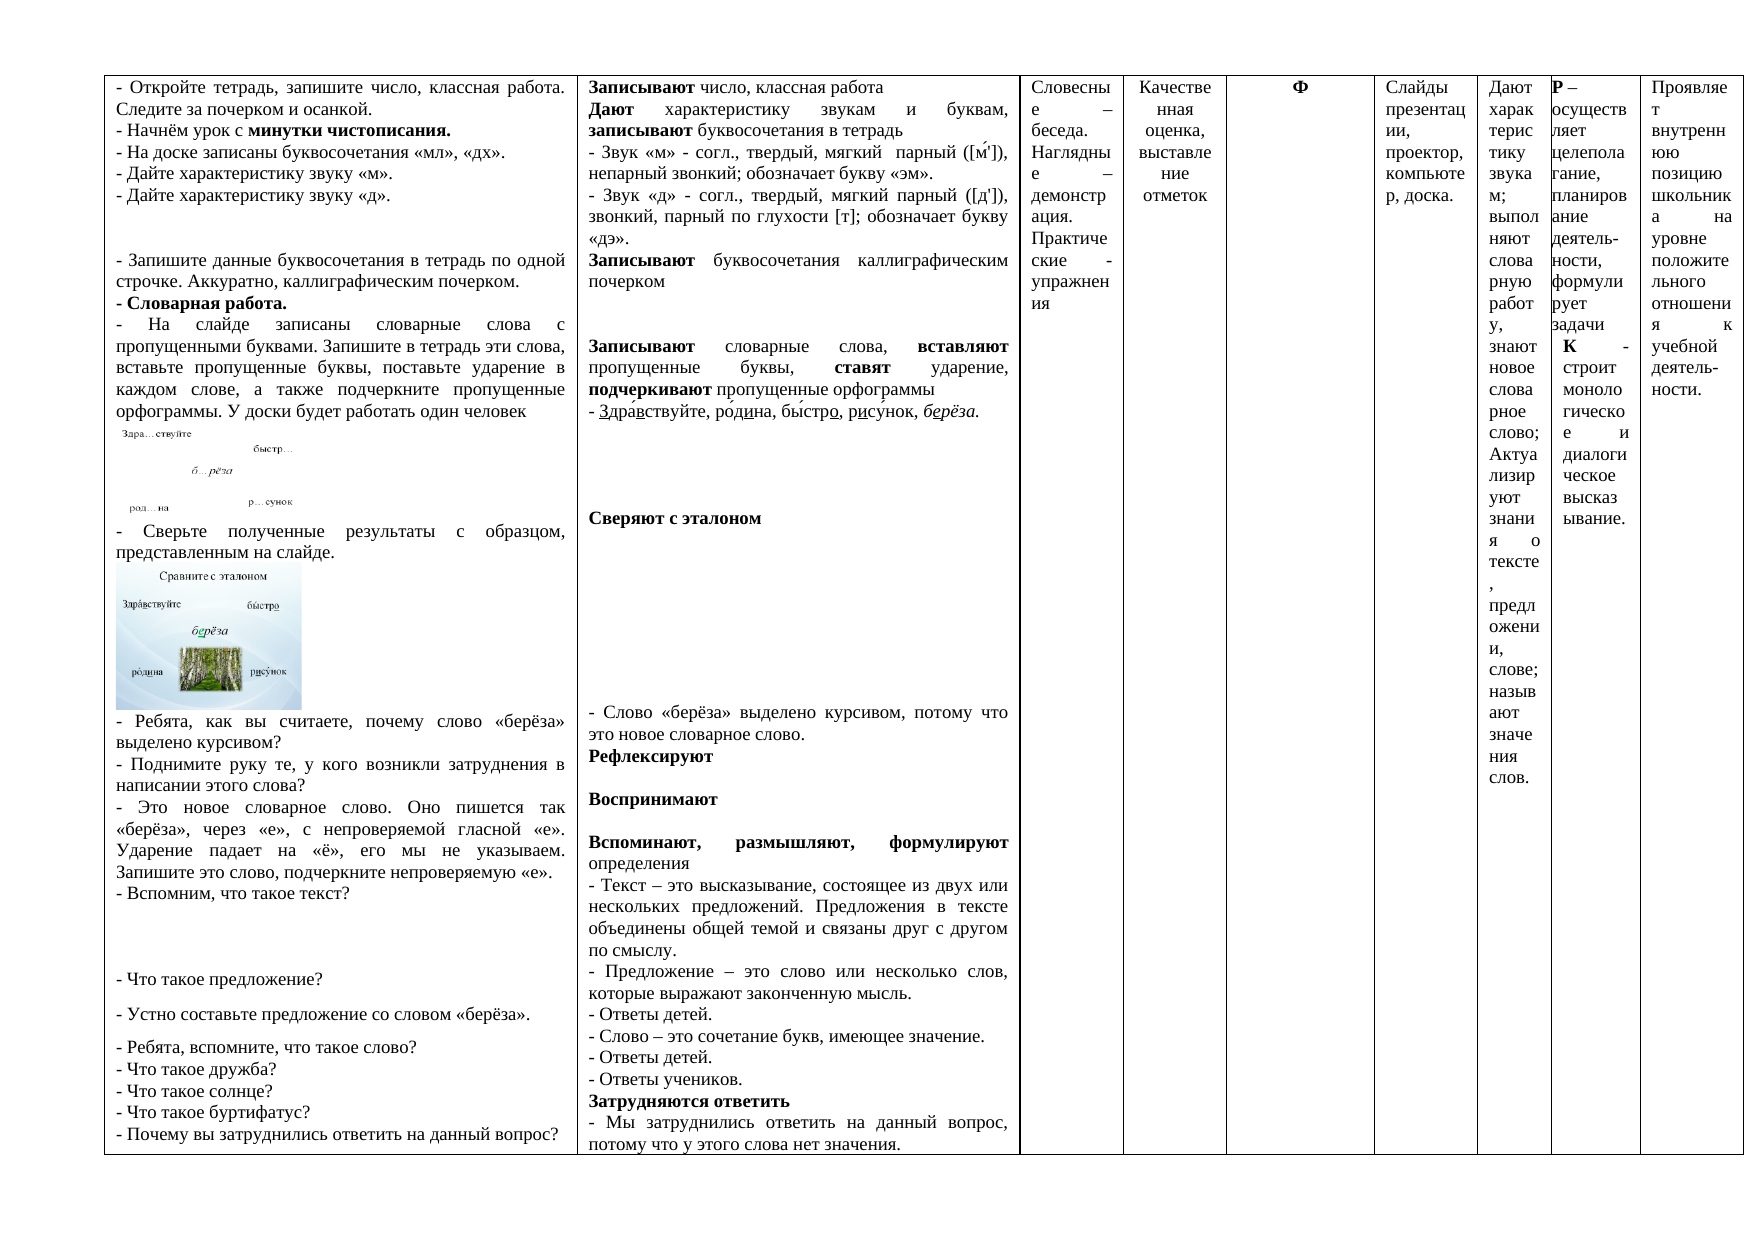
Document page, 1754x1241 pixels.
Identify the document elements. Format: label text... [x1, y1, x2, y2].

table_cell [1124, 76, 1226, 1154]
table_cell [1641, 76, 1743, 1154]
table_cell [1021, 76, 1123, 1154]
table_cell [105, 76, 577, 1154]
table_cell Ф [1227, 76, 1374, 1154]
picture [115, 562, 302, 710]
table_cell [1552, 76, 1640, 1154]
picture [115, 421, 302, 520]
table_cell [1478, 76, 1551, 1154]
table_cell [578, 76, 1019, 1154]
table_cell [1375, 76, 1477, 1154]
